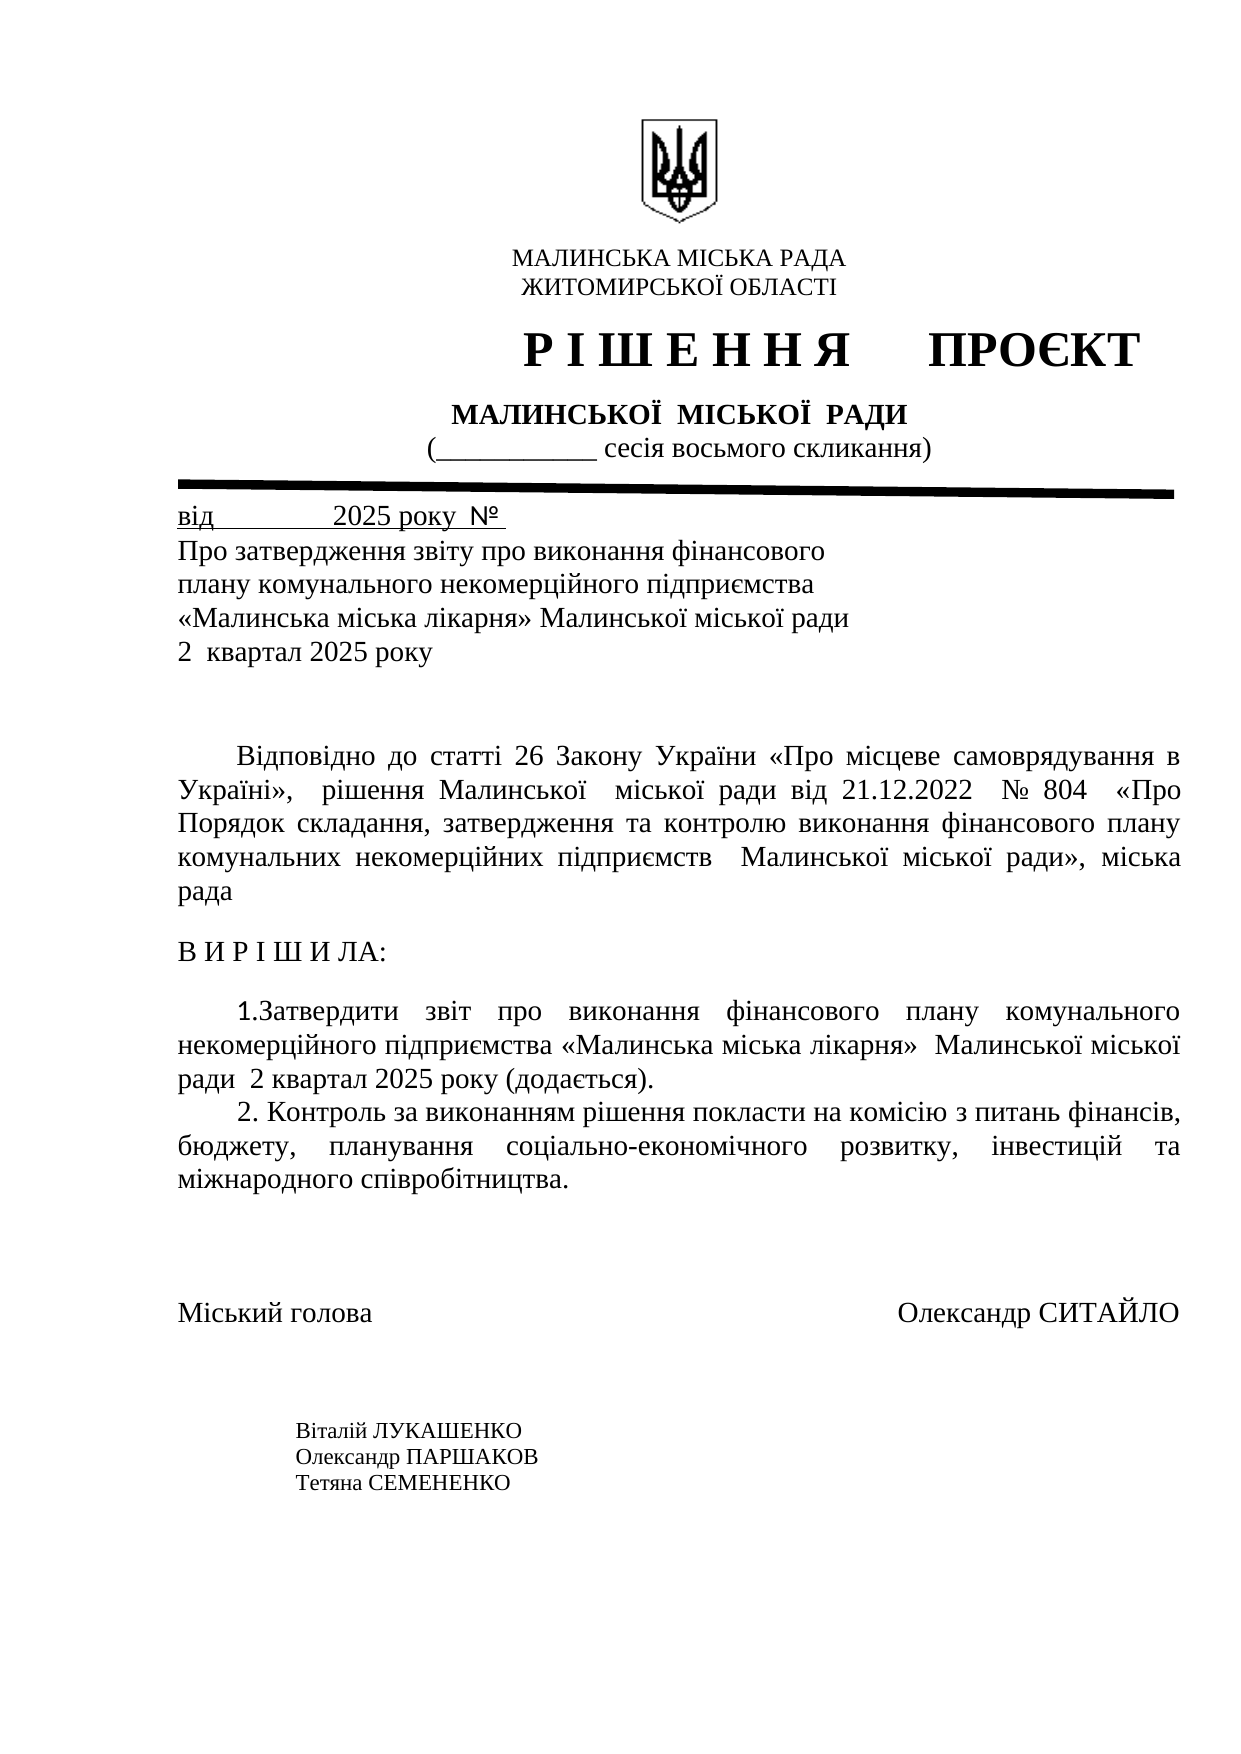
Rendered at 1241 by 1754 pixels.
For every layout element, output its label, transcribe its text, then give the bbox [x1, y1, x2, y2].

text Відповідно до статті 26 Закону України «Про місцеве самоврядування в Україні», рішення Малинської міської ради від 21.12.2022 № 804 «Про Порядок складання, затвердження та контролю виконання фінансового плану комунальних некомерційних підприємств Малинської міської ради», міська рада [177, 738, 1181, 906]
text 1.Затвердити звіт про виконання фінансового плану комунального некомерційного підприємства «Малинська міська лікарня» Малинської міської ради 2 квартал 2025 року (додається). [177, 992, 1181, 1094]
picture [635, 118, 723, 225]
text МАЛИНСЬКА МІСЬКА РАДА [177, 243, 1181, 272]
text Про затвердження звіту про виконання фінансового [177, 533, 1181, 567]
text 2 квартал 2025 року [177, 634, 1181, 667]
text Віталій ЛУКАШЕНКО [295, 1417, 1181, 1443]
text 2. Контроль за виконанням рішення покласти на комісію з питань фінансів, бюджету, планування соціально-економічного розвитку, інвестицій та міжнародного співробітництва. [177, 1094, 1181, 1195]
text В И Р І Ш И ЛА: [177, 934, 1181, 968]
text (___________ сесія восьмого скликання) [177, 430, 1181, 464]
text плану комунального некомерційного підприємства [177, 567, 1181, 600]
text від 2025 року № [177, 497, 1181, 533]
text Тетяна СЕМЕНЕНКО [295, 1469, 1181, 1496]
text Олександр ПАРШАКОВ [295, 1443, 1181, 1469]
text ЖИТОМИРСЬКОЇ ОБЛАСТІ [177, 272, 1181, 301]
text малинської МІСЬКОЇ ради [177, 397, 1181, 430]
text «Малинська міська лікарня» Малинської міської ради [177, 600, 1181, 634]
text Р І Ш Е Н Н я проєкт [177, 320, 1181, 378]
text Міський голова Олександр СИТАЙЛО [177, 1295, 1181, 1329]
